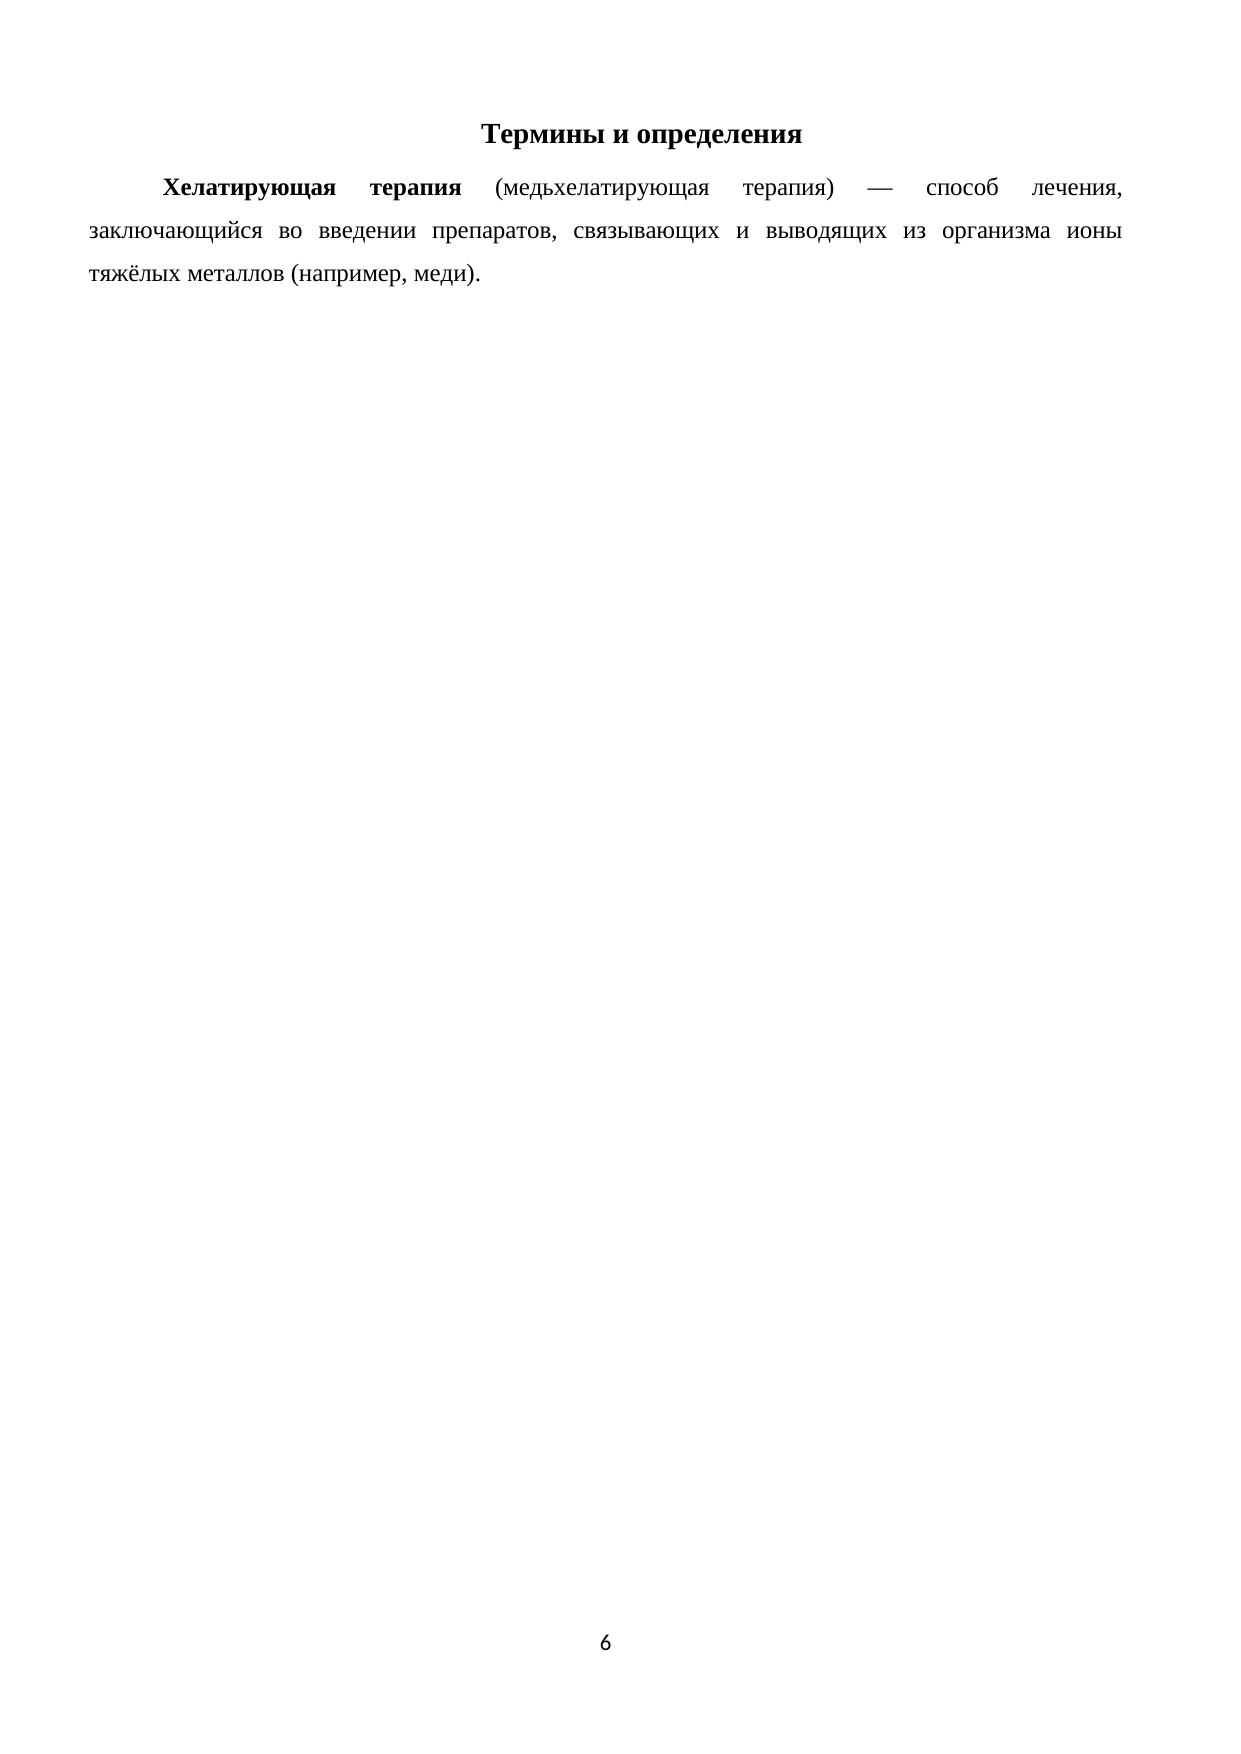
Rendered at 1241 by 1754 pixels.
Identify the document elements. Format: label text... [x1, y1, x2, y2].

text Хелатирующая терапия (медьхелатирующая терапия) — способ лечения, заключающийся во введении препаратов, связывающих и выводящих из организма ионы тяжёлых металлов (например, меди). [89, 172, 1123, 287]
subtitle Термины и определения [481, 116, 1134, 149]
